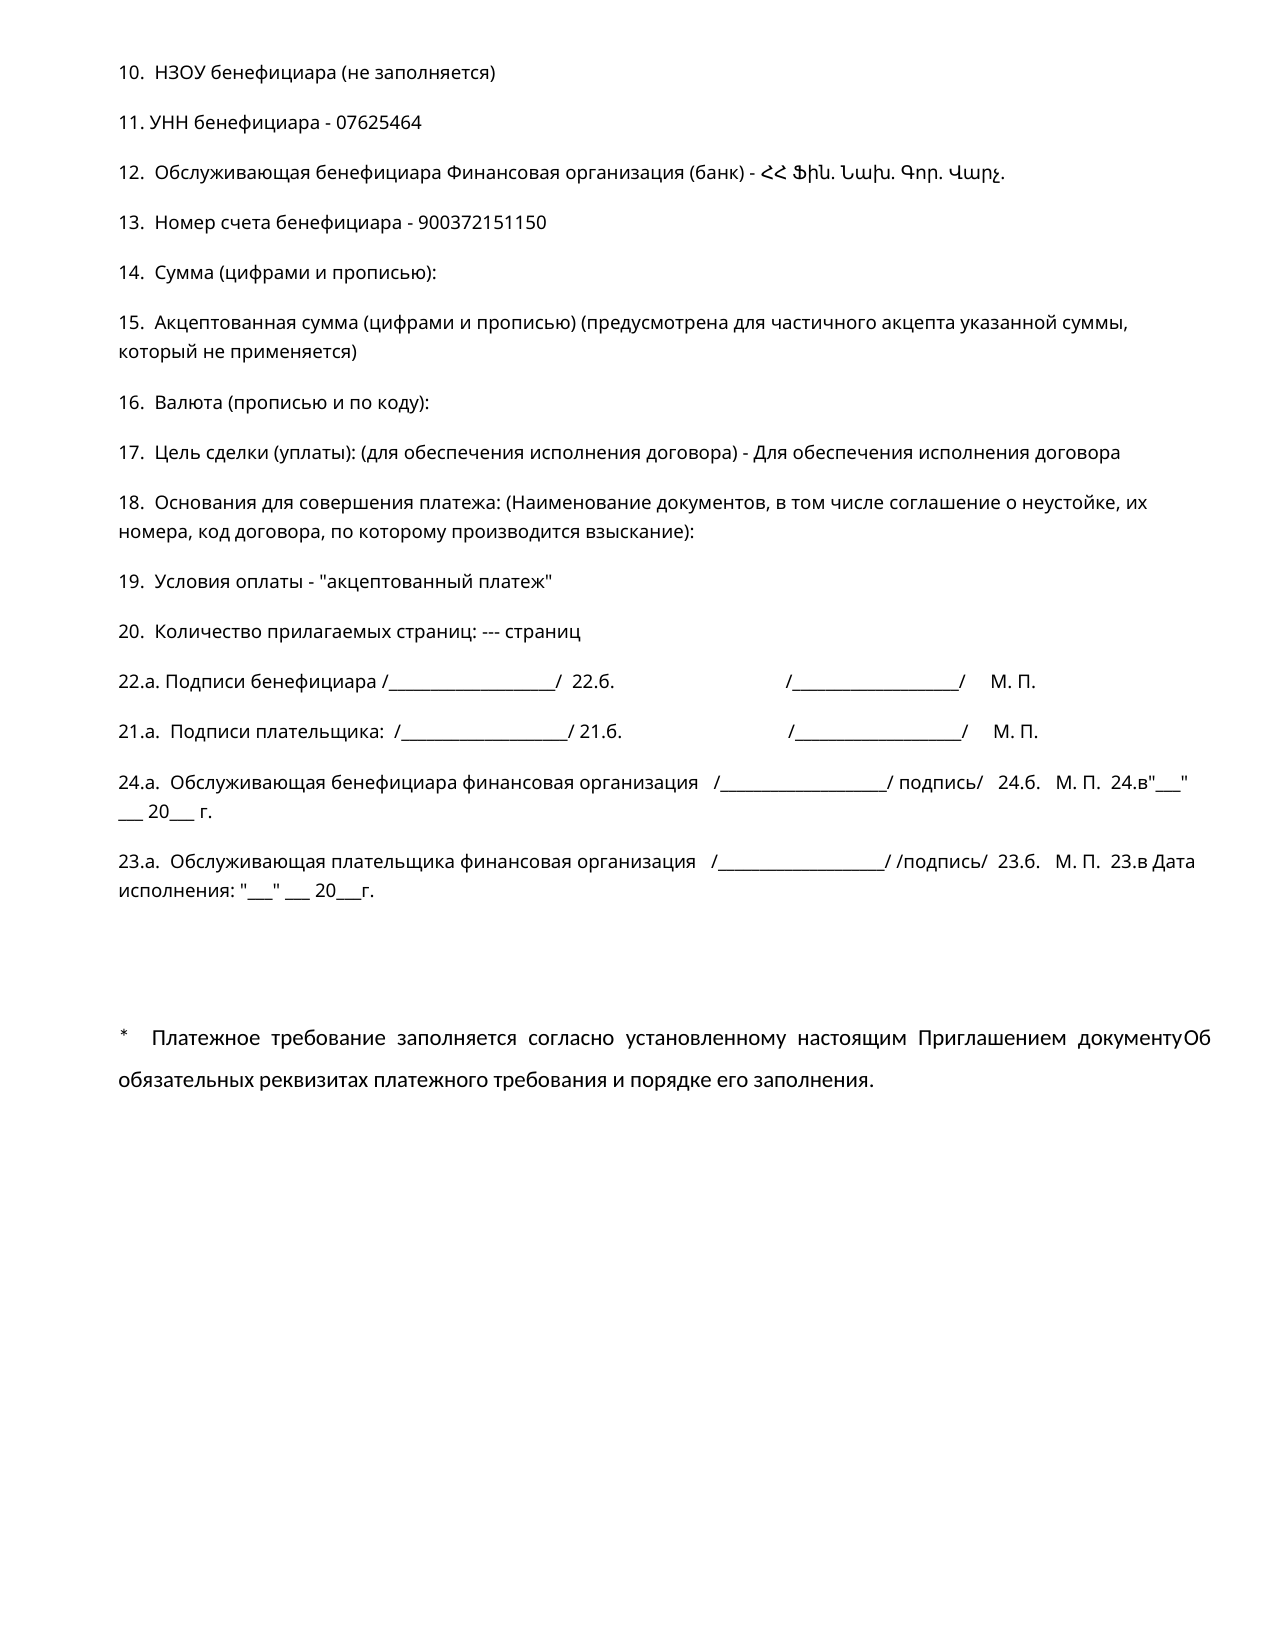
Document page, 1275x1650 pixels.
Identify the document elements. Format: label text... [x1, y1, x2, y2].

text * Платежное требование заполняется согласно установленному настоящим Приглашением документуОб обязательных реквизитах платежного требования и порядке его заполнения. [118, 1023, 1211, 1093]
